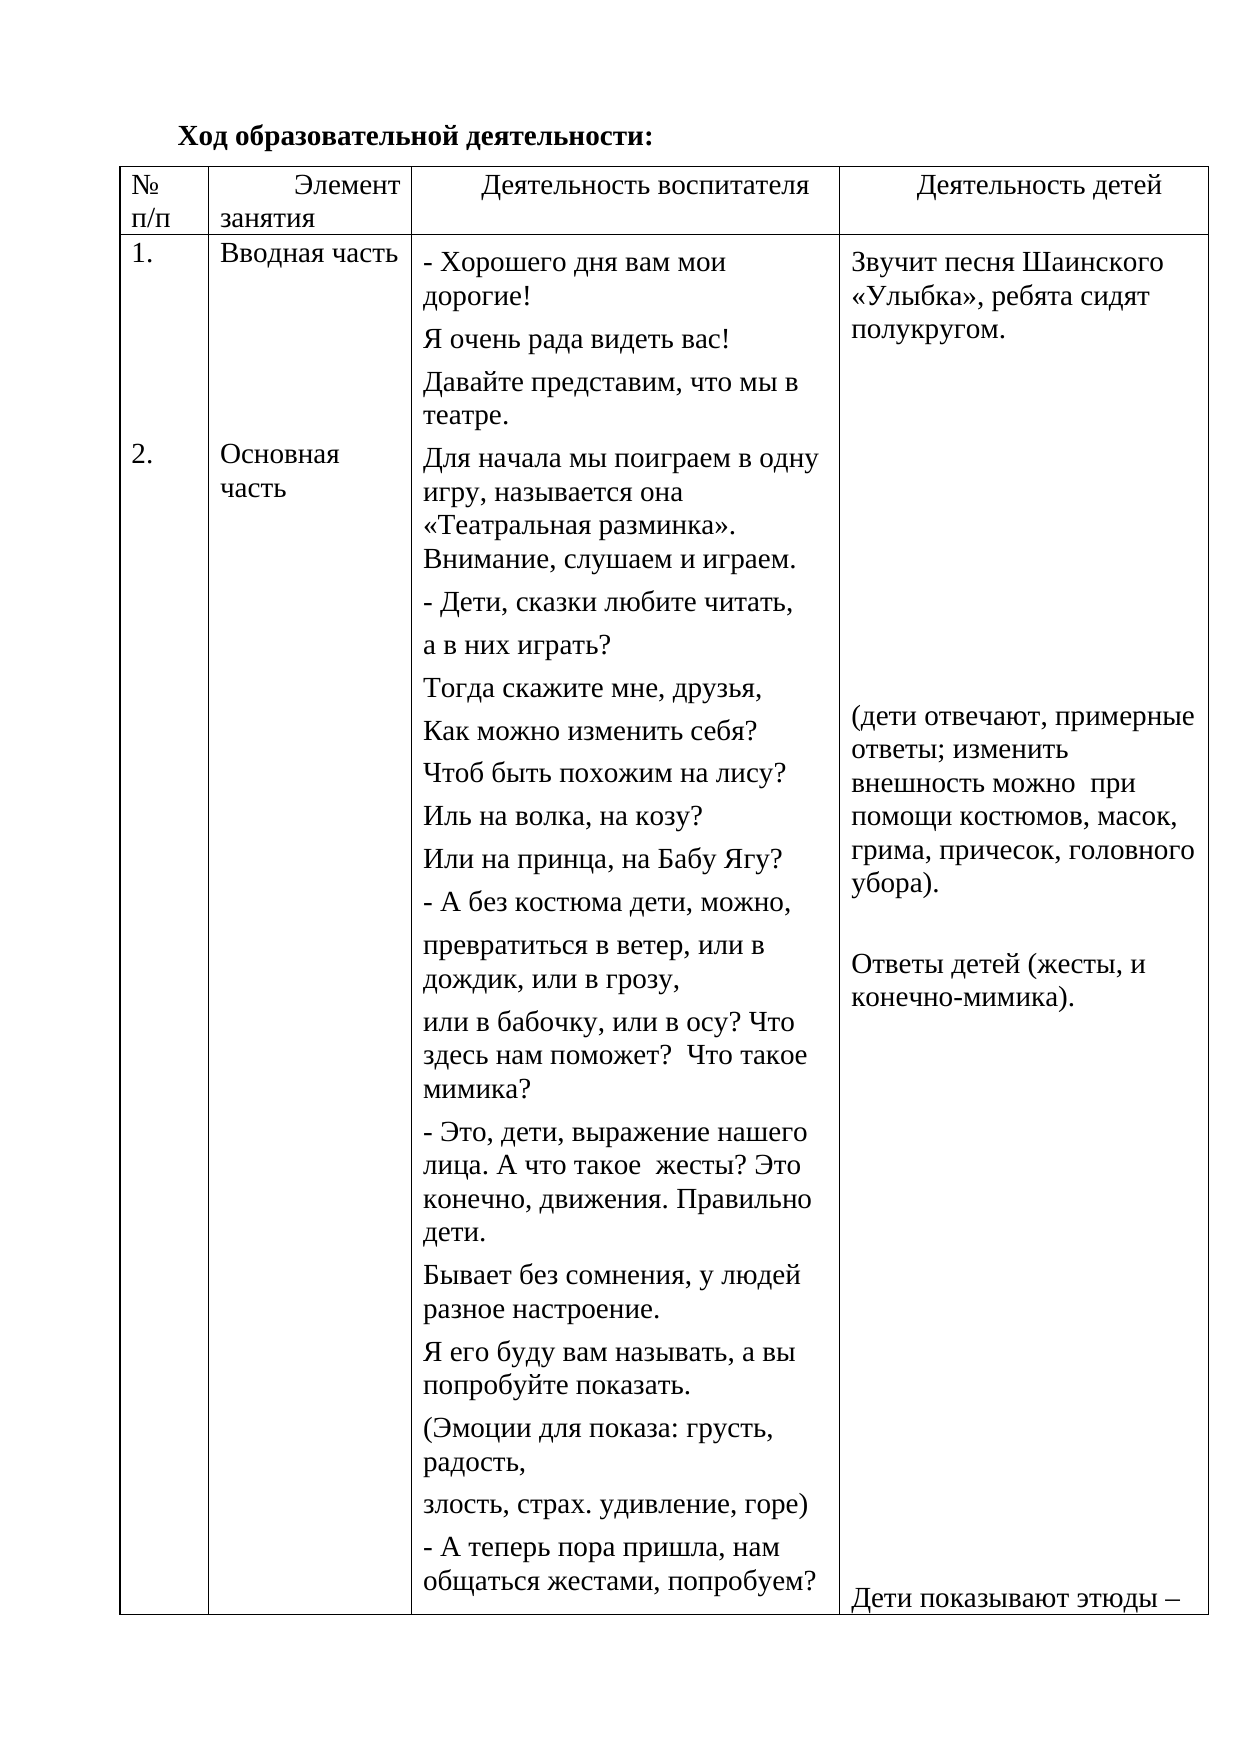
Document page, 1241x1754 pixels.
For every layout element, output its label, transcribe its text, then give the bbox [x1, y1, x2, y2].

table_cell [209, 235, 411, 1614]
table_header Деятельность детей [840, 167, 1208, 234]
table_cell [412, 235, 839, 1614]
table_header Элемент занятия [209, 167, 411, 234]
text Ход образовательной деятельности: [177, 118, 1152, 152]
table_header Деятельность воспитателя [412, 167, 839, 234]
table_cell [840, 235, 1208, 1614]
table_header № п/п [121, 167, 208, 234]
table_cell 1. 2. 3. [121, 235, 208, 1614]
